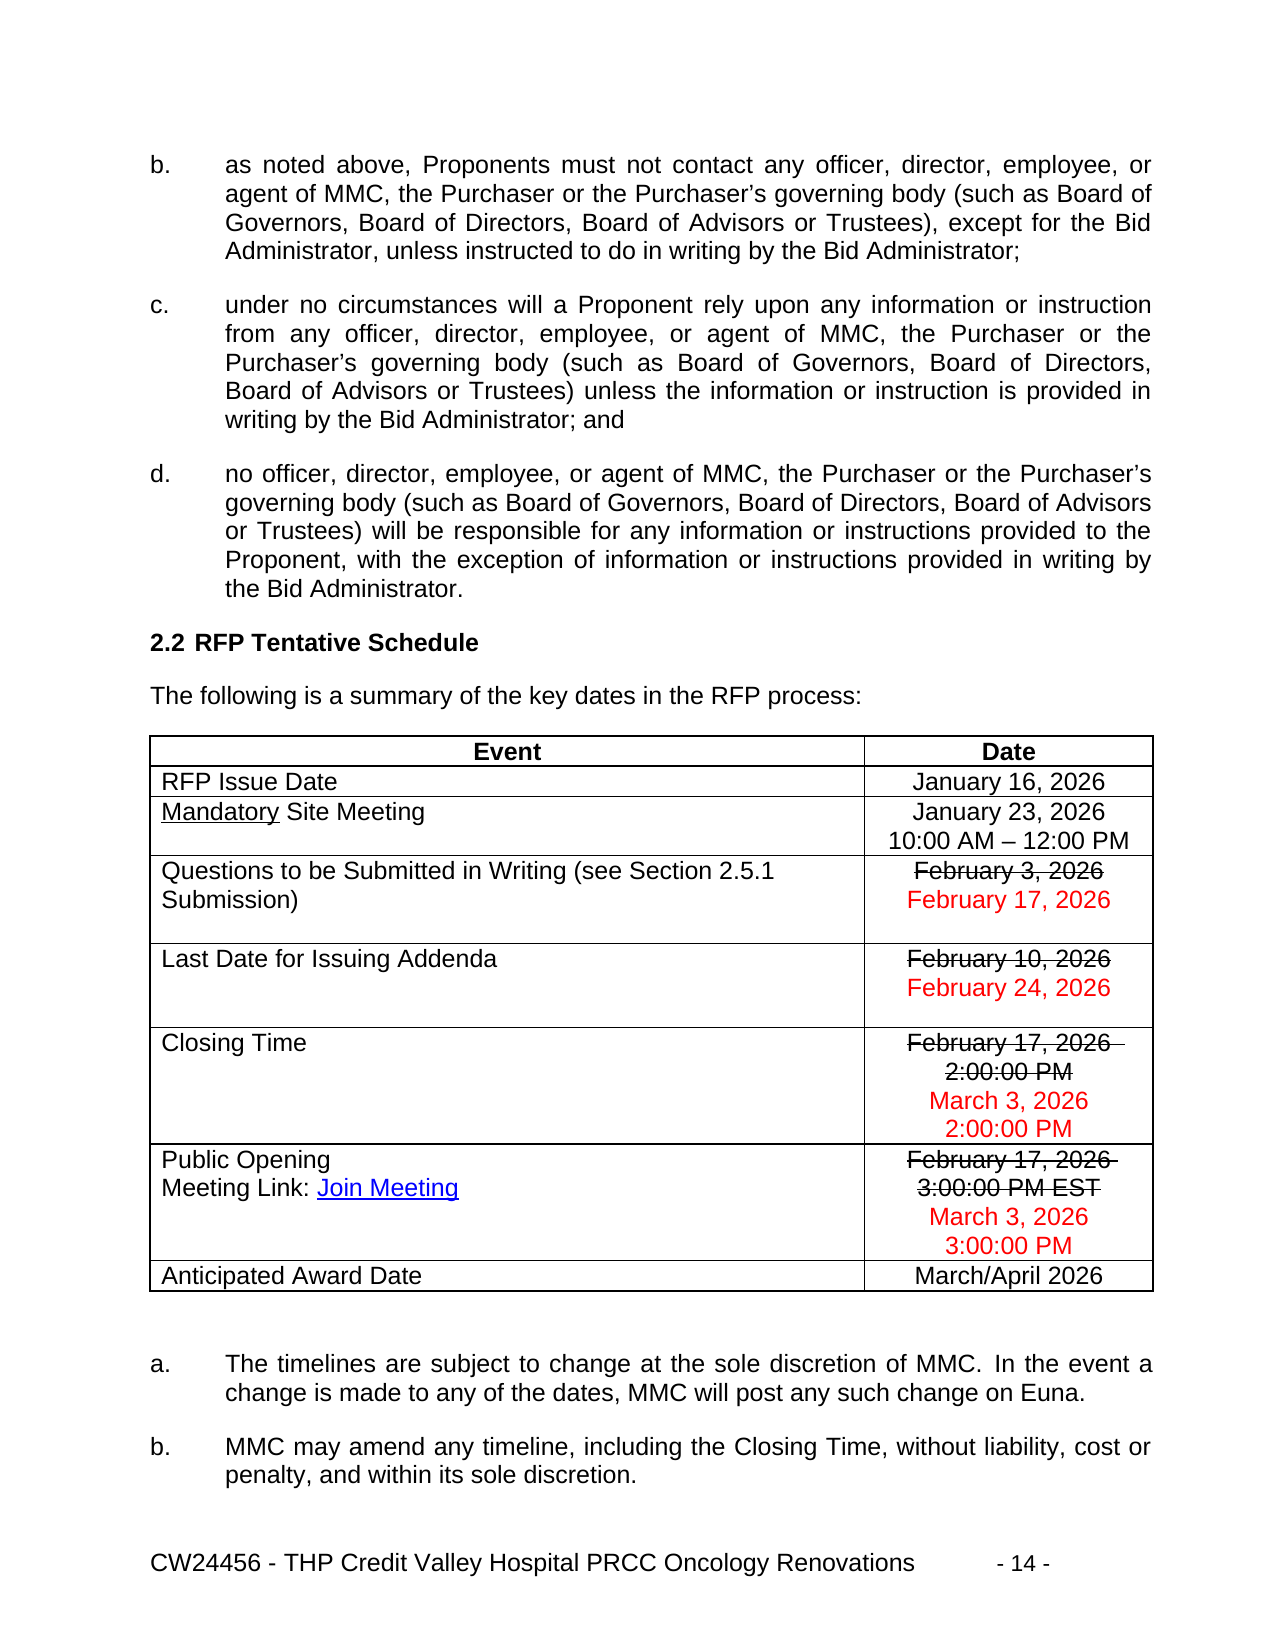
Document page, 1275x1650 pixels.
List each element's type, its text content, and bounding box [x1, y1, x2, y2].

table_cell Mandatory Site Meeting [151, 797, 864, 855]
table_cell Anticipated Award Date [151, 1261, 864, 1290]
subtitle RFP Tentative Schedule [150, 627, 1153, 656]
subtitle as noted above, Proponents must not contact any officer, director, employee, or agent of MMC, the Purchaser or the Purchaser’s governing body (such as Board of Governors, Board of Directors, Board of Advisors or Trustees), except for the Bid Administrator, unless instructed to do in writing by the Bid Administrator; [150, 150, 1153, 265]
text The following is a summary of the key dates in the RFP process: [150, 681, 1153, 710]
table_cell RFP Issue Date [151, 767, 864, 796]
table_cell January 16, 2026 [865, 767, 1152, 796]
table_header Date [865, 737, 1152, 765]
table_cell Public Opening Meeting Link: Join Meeting [151, 1145, 864, 1260]
table_cell February 17, 2026 3:00:00 PM EST March 3, 2026 3:00:00 PM [865, 1145, 1152, 1260]
table_cell February 3, 2026 February 17, 2026 [865, 856, 1152, 942]
table_header Event [151, 737, 864, 765]
subtitle no officer, director, employee, or agent of MMC, the Purchaser or the Purchaser’s governing body (such as Board of Governors, Board of Directors, Board of Advisors or Trustees) will be responsible for any information or instructions provided to the Proponent, with the exception of information or instructions provided in writing by the Bid Administrator. [150, 459, 1153, 602]
table_cell Closing Time [151, 1028, 864, 1143]
table_cell March/April 2026 [865, 1261, 1152, 1290]
subtitle The timelines are subject to change at the sole discretion of MMC. In the event a change is made to any of the dates, MMC will post any such change on Euna. [150, 1349, 1153, 1407]
table_cell February 10, 2026 February 24, 2026 [865, 944, 1152, 1027]
table_cell February 17, 2026 2:00:00 PM March 3, 2026 2:00:00 PM [865, 1028, 1152, 1143]
table_cell Questions to be Submitted in Writing (see Section 2.5.1 Submission) [151, 856, 864, 942]
subtitle MMC may amend any timeline, including the Closing Time, without liability, cost or penalty, and within its sole discretion. [150, 1432, 1153, 1489]
table_cell Last Date for Issuing Addenda [151, 944, 864, 1027]
subtitle under no circumstances will a Proponent rely upon any information or instruction from any officer, director, employee, or agent of MMC, the Purchaser or the Purchaser’s governing body (such as Board of Governors, Board of Directors, Board of Advisors or Trustees) unless the information or instruction is provided in writing by the Bid Administrator; and [150, 290, 1153, 434]
table_cell January 23, 2026 10:00 AM – 12:00 PM [865, 797, 1152, 855]
